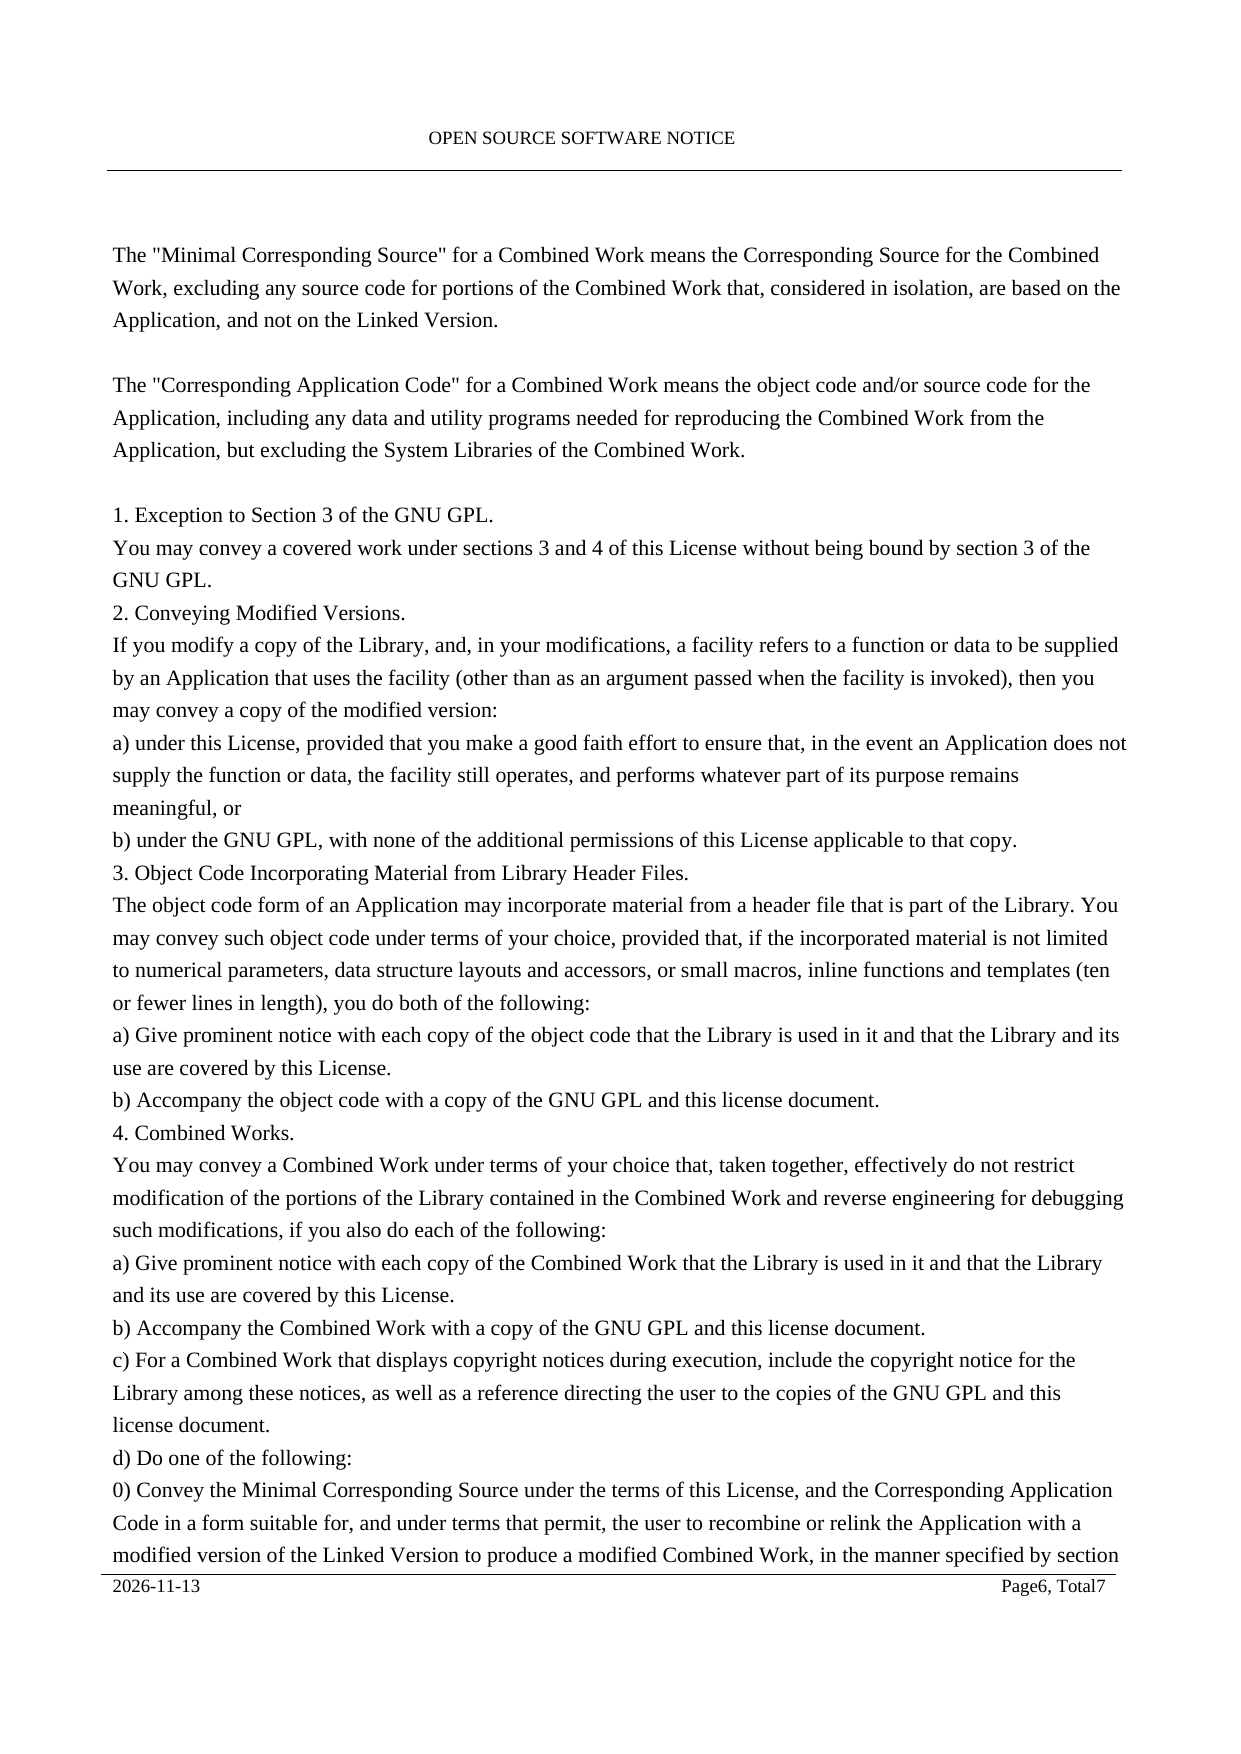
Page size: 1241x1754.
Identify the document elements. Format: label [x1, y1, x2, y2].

text [112, 206, 1128, 1571]
